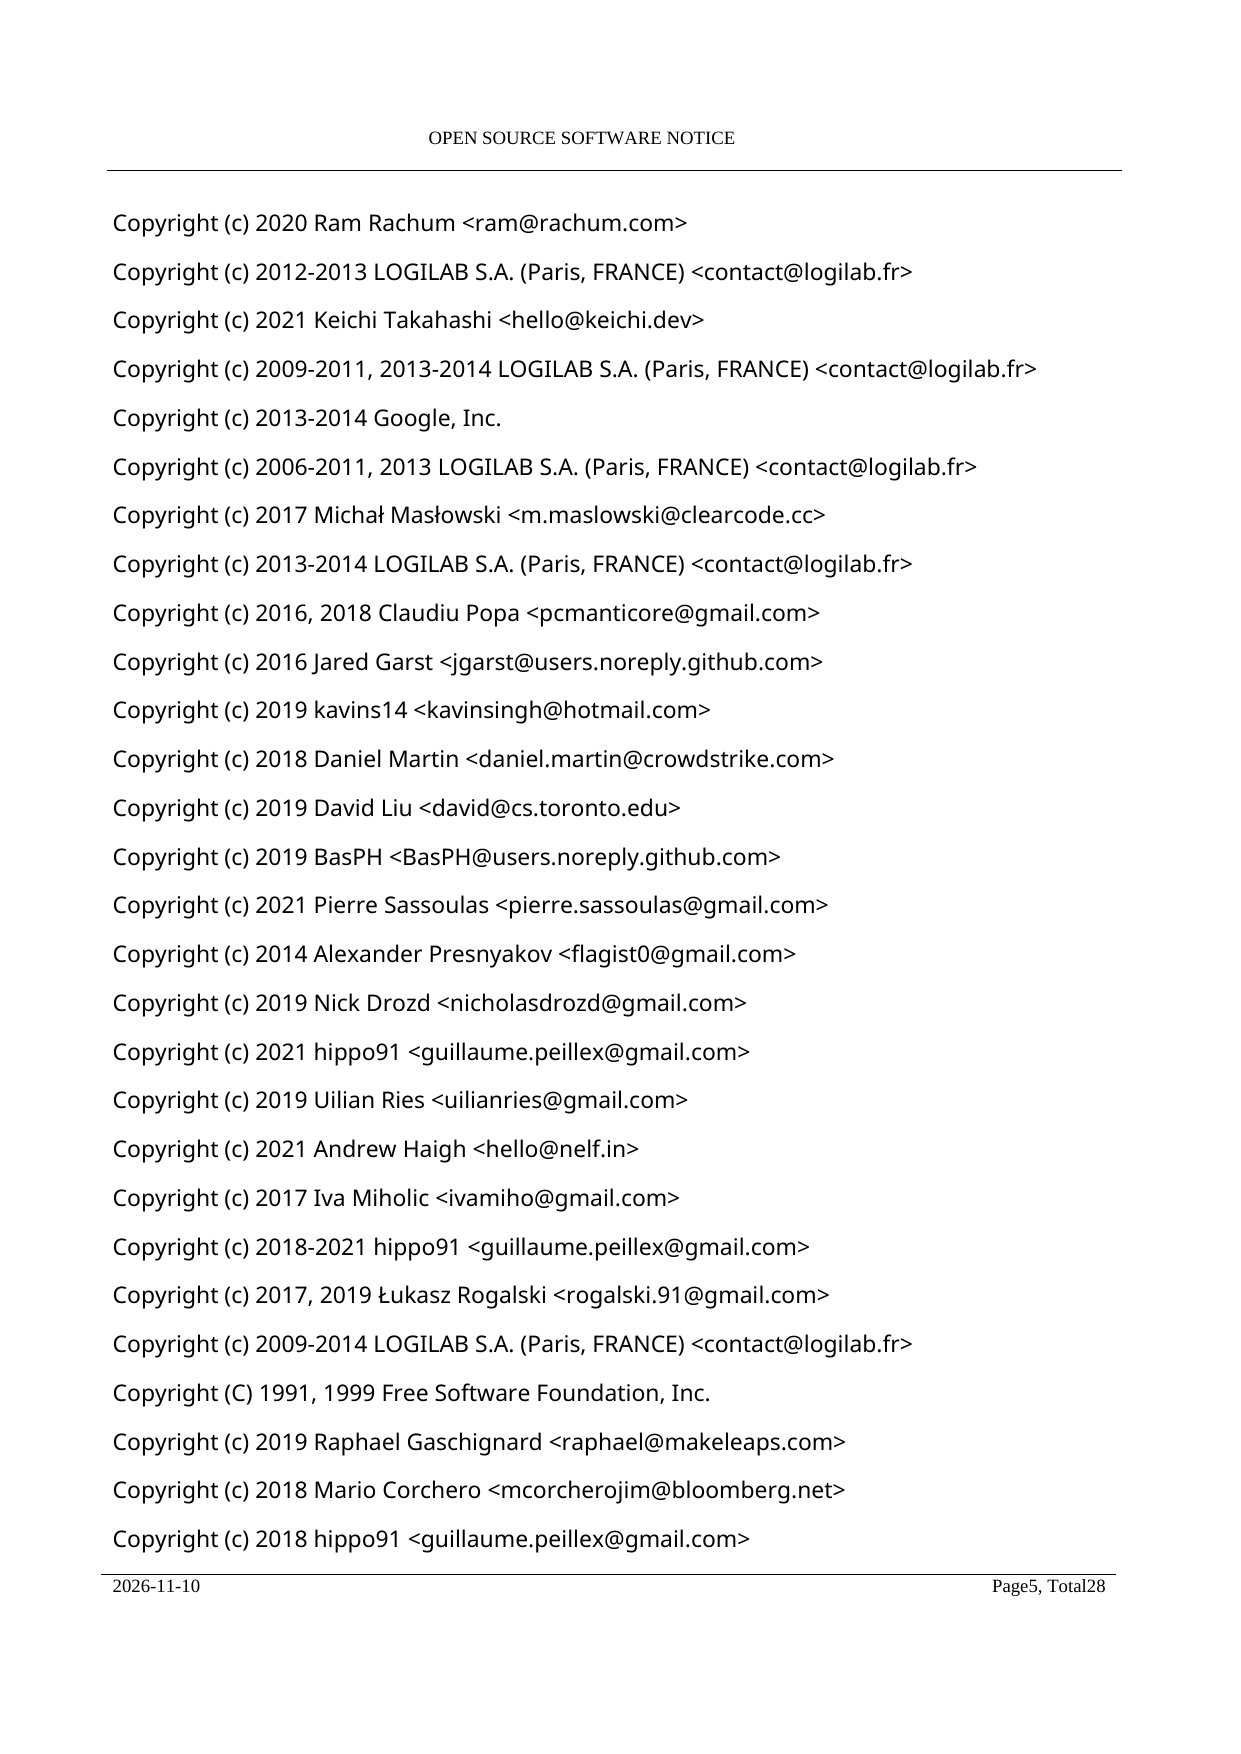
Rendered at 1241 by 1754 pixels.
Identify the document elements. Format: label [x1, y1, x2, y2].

text [112, 206, 1128, 1555]
